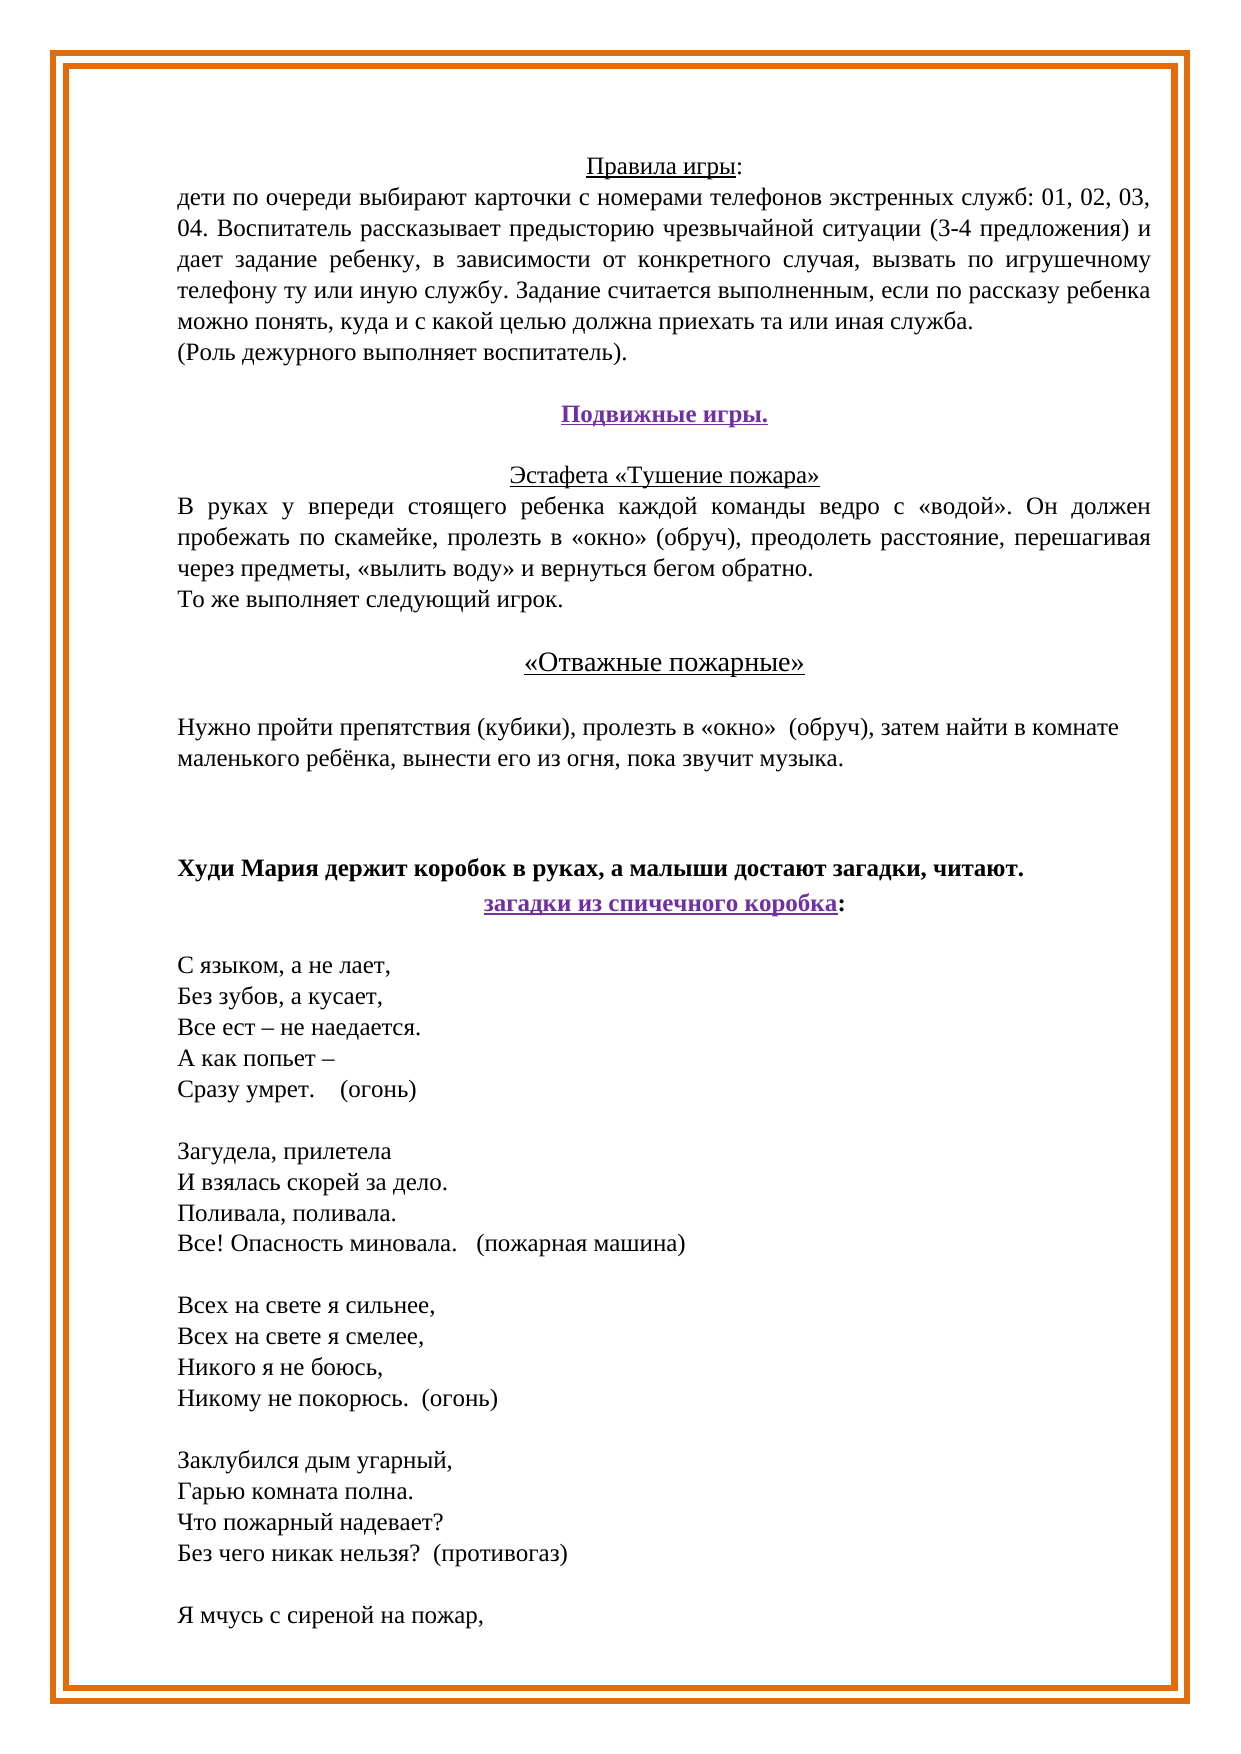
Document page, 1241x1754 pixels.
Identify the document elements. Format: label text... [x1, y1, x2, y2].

text дети по очереди выбирают карточки с номерами телефонов экстренных служб: 01, 02, 03, 04. Воспитатель рассказывает предысторию чрезвычайной ситуации (3-4 предложения) и дает задание ребенку, в зависимости от конкретного случая, вызвать по игрушечному телефону ту или иную службу. Задание считается выполненным, если по рассказу ребенка можно понять, куда и с какой целью должна приехать та или иная служба. [177, 180, 1152, 334]
text Я мчусь с сиреной на пожар, [177, 1598, 1152, 1628]
text Без чего никак нельзя? (противогаз) [177, 1536, 1152, 1567]
text И взялась скорей за дело. [177, 1164, 1152, 1195]
text Гарью комната полна. [177, 1474, 1152, 1505]
text Без зубов, а кусает, [177, 979, 1152, 1010]
text загадки из спичечного коробка: [177, 886, 1152, 917]
text Нужно пройти препятствия (кубики), пролезть в «окно» (обруч), затем найти в комнате маленького ребёнка, вынести его из огня, пока звучит музыка. [177, 710, 1152, 772]
text Заклубился дым угарный, [177, 1443, 1152, 1474]
text Эстафета «Тушение пожара» [177, 458, 1152, 489]
text С языком, а не лает, [177, 948, 1152, 979]
text Что пожарный надевает? [177, 1505, 1152, 1536]
text В руках у впереди стоящего ребенка каждой команды ведро с «водой». Он должен пробежать по скамейке, пролезть в «окно» (обруч), преодолеть расстояние, перешагивая через предметы, «вылить воду» и вернуться бегом обратно. [177, 489, 1152, 582]
text Загудела, прилетела [177, 1133, 1152, 1164]
text Всех на свете я сильнее, [177, 1288, 1152, 1319]
text Правила игры: [177, 149, 1152, 180]
text Все ест – не наедается. [177, 1010, 1152, 1041]
text Никого я не боюсь, [177, 1350, 1152, 1381]
text Все! Опасность миновала. (пожарная машина) [177, 1226, 1152, 1257]
text Никому не покорюсь. (огонь) [177, 1381, 1152, 1412]
text «Отважные пожарные» [177, 645, 1152, 678]
subtitle Худи Мария держит коробок в руках, а малыши достают загадки, читают. [177, 853, 1152, 882]
text Подвижные игры. [177, 396, 1152, 427]
text Сразу умрет. (огонь) [177, 1072, 1152, 1103]
text (Роль дежурного выполняет воспитатель). [177, 334, 1152, 366]
text Всех на свете я смелее, [177, 1319, 1152, 1350]
text Поливала, поливала. [177, 1195, 1152, 1226]
text А как попьет – [177, 1041, 1152, 1072]
text То же выполняет следующий игрок. [177, 582, 1152, 613]
